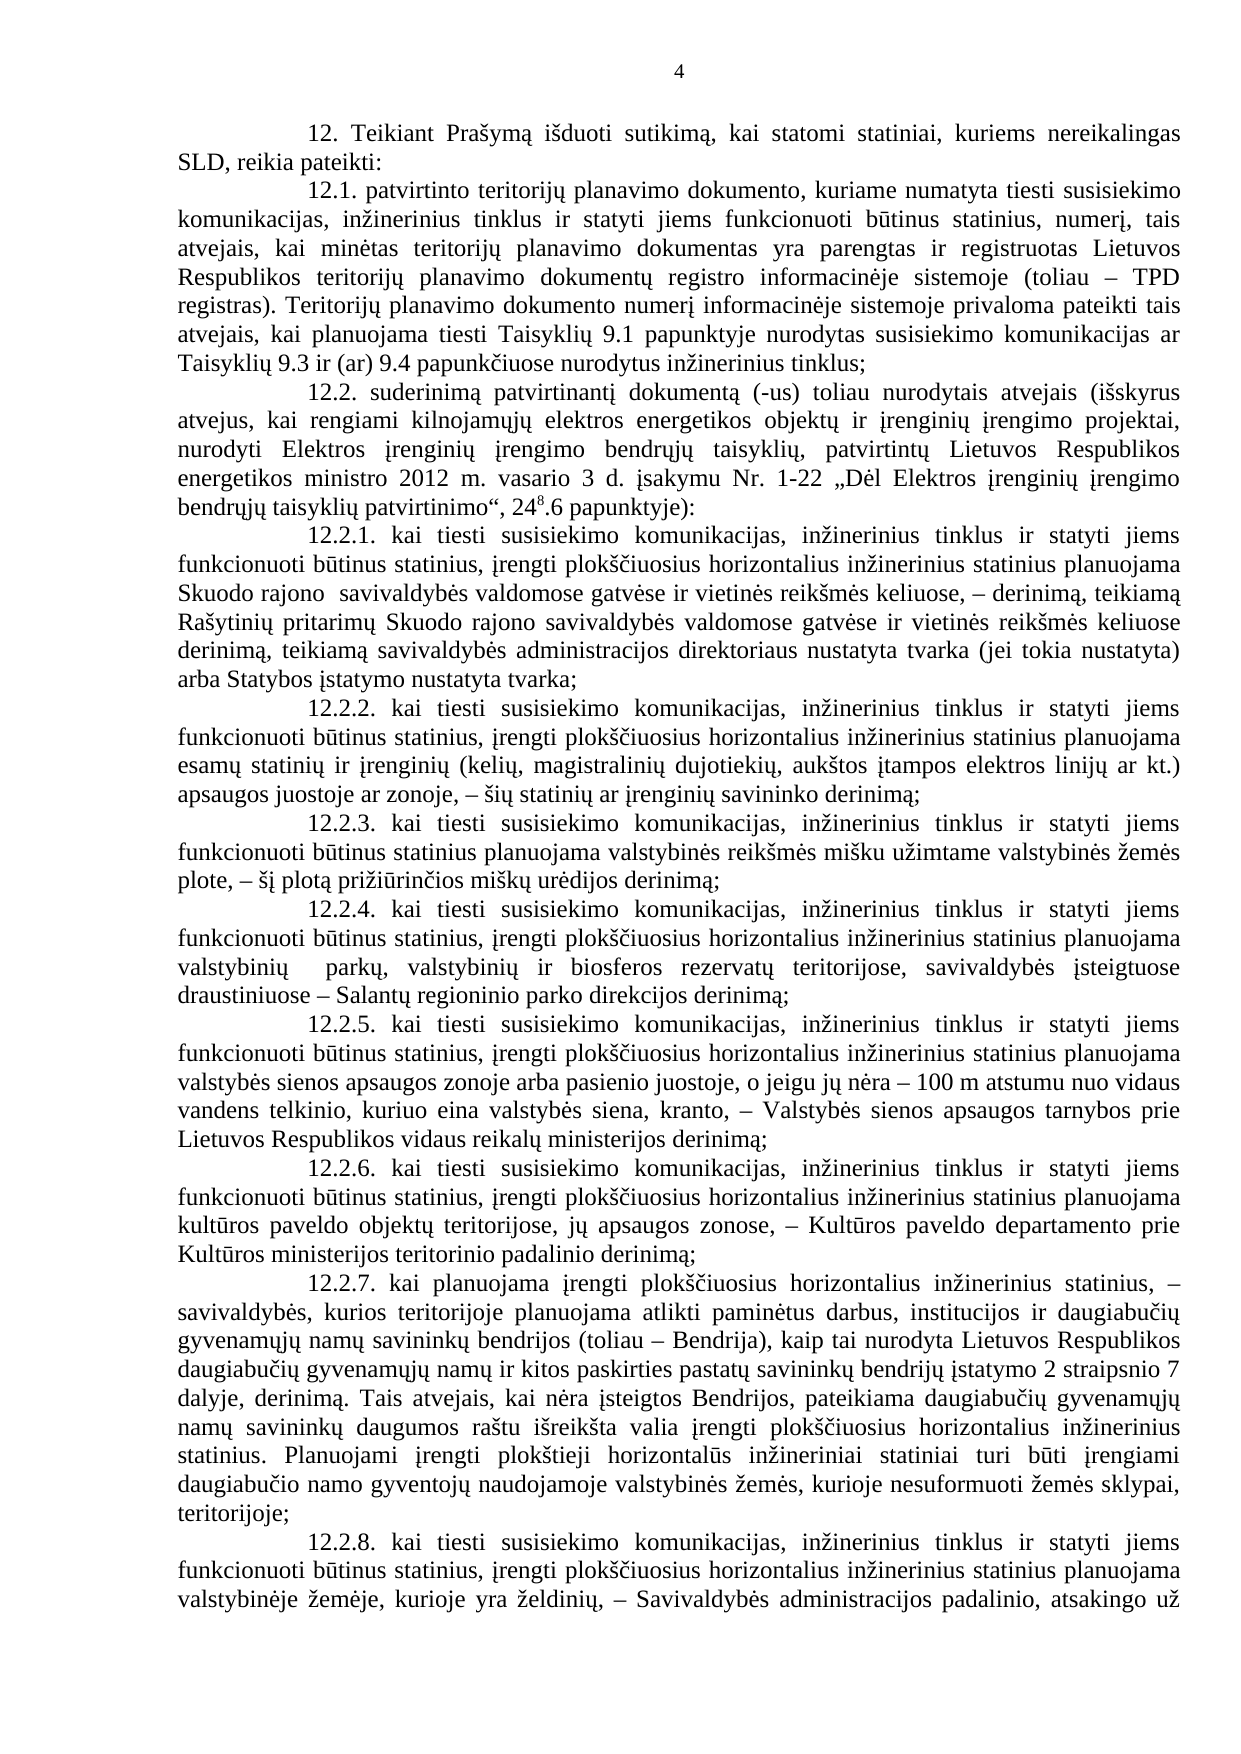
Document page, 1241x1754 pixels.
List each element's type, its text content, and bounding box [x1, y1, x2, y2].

text 12.2. suderinimą patvirtinantį dokumentą (-us) toliau nurodytais atvejais (išskyrus atvejus, kai rengiami kilnojamųjų elektros energetikos objektų ir įrenginių įrengimo projektai, nurodyti Elektros įrenginių įrengimo bendrųjų taisyklių, patvirtintų Lietuvos Respublikos energetikos ministro 2012 m. vasario 3 d. įsakymu Nr. 1-22 „Dėl Elektros įrenginių įrengimo bendrųjų taisyklių patvirtinimo“, 248.6 papunktyje): [177, 377, 1181, 521]
text 12.2.3. kai tiesti susisiekimo komunikacijas, inžinerinius tinklus ir statyti jiems funkcionuoti būtinus statinius planuojama valstybinės reikšmės mišku užimtame valstybinės žemės plote, – šį plotą prižiūrinčios miškų urėdijos derinimą; [177, 808, 1181, 894]
text 12.2.1. kai tiesti susisiekimo komunikacijas, inžinerinius tinklus ir statyti jiems funkcionuoti būtinus statinius, įrengti plokščiuosius horizontalius inžinerinius statinius planuojama Skuodo rajono savivaldybės valdomose gatvėse ir vietinės reikšmės keliuose, – derinimą, teikiamą Rašytinių pritarimų Skuodo rajono savivaldybės valdomose gatvėse ir vietinės reikšmės keliuose derinimą, teikiamą savivaldybės administracijos direktoriaus nustatyta tvarka (jei tokia nustatyta) arba Statybos įstatymo nustatyta tvarka; [177, 521, 1181, 693]
text 12.2.7. kai planuojama įrengti plokščiuosius horizontalius inžinerinius statinius, – savivaldybės, kurios teritorijoje planuojama atlikti paminėtus darbus, institucijos ir daugiabučių gyvenamųjų namų savininkų bendrijos (toliau – Bendrija), kaip tai nurodyta Lietuvos Respublikos daugiabučių gyvenamųjų namų ir kitos paskirties pastatų savininkų bendrijų įstatymo 2 straipsnio 7 dalyje, derinimą. Tais atvejais, kai nėra įsteigtos Bendrijos, pateikiama daugiabučių gyvenamųjų namų savininkų daugumos raštu išreikšta valia įrengti plokščiuosius horizontalius inžinerinius statinius. Planuojami įrengti plokštieji horizontalūs inžineriniai statiniai turi būti įrengiami daugiabučio namo gyventojų naudojamoje valstybinės žemės, kurioje nesuformuoti žemės sklypai, teritorijoje; [177, 1268, 1181, 1527]
text 12.2.5. kai tiesti susisiekimo komunikacijas, inžinerinius tinklus ir statyti jiems funkcionuoti būtinus statinius, įrengti plokščiuosius horizontalius inžinerinius statinius planuojama valstybės sienos apsaugos zonoje arba pasienio juostoje, o jeigu jų nėra – 100 m atstumu nuo vidaus vandens telkinio, kuriuo eina valstybės siena, kranto, – Valstybės sienos apsaugos tarnybos prie Lietuvos Respublikos vidaus reikalų ministerijos derinimą; [177, 1009, 1181, 1153]
text 12.1. patvirtinto teritorijų planavimo dokumento, kuriame numatyta tiesti susisiekimo komunikacijas, inžinerinius tinklus ir statyti jiems funkcionuoti būtinus statinius, numerį, tais atvejais, kai minėtas teritorijų planavimo dokumentas yra parengtas ir registruotas Lietuvos Respublikos teritorijų planavimo dokumentų registro informacinėje sistemoje (toliau – TPD registras). Teritorijų planavimo dokumento numerį informacinėje sistemoje privaloma pateikti tais atvejais, kai planuojama tiesti Taisyklių 9.1 papunktyje nurodytas susisiekimo komunikacijas ar Taisyklių 9.3 ir (ar) 9.4 papunkčiuose nurodytus inžinerinius tinklus; [177, 176, 1181, 377]
text 12.2.6. kai tiesti susisiekimo komunikacijas, inžinerinius tinklus ir statyti jiems funkcionuoti būtinus statinius, įrengti plokščiuosius horizontalius inžinerinius statinius planuojama kultūros paveldo objektų teritorijose, jų apsaugos zonose, – Kultūros paveldo departamento prie Kultūros ministerijos teritorinio padalinio derinimą; [177, 1153, 1181, 1268]
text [177, 1527, 1181, 1613]
text 12. Teikiant Prašymą išduoti sutikimą, kai statomi statiniai, kuriems nereikalingas SLD, reikia pateikti: [177, 118, 1181, 176]
text 12.2.4. kai tiesti susisiekimo komunikacijas, inžinerinius tinklus ir statyti jiems funkcionuoti būtinus statinius, įrengti plokščiuosius horizontalius inžinerinius statinius planuojama valstybinių parkų, valstybinių ir biosferos rezervatų teritorijose, savivaldybės įsteigtuose draustiniuose – Salantų regioninio parko direkcijos derinimą; [177, 894, 1181, 1009]
text 12.2.2. kai tiesti susisiekimo komunikacijas, inžinerinius tinklus ir statyti jiems funkcionuoti būtinus statinius, įrengti plokščiuosius horizontalius inžinerinius statinius planuojama esamų statinių ir įrenginių (kelių, magistralinių dujotiekių, aukštos įtampos elektros linijų ar kt.) apsaugos juostoje ar zonoje, – šių statinių ar įrenginių savininko derinimą; [177, 693, 1181, 808]
